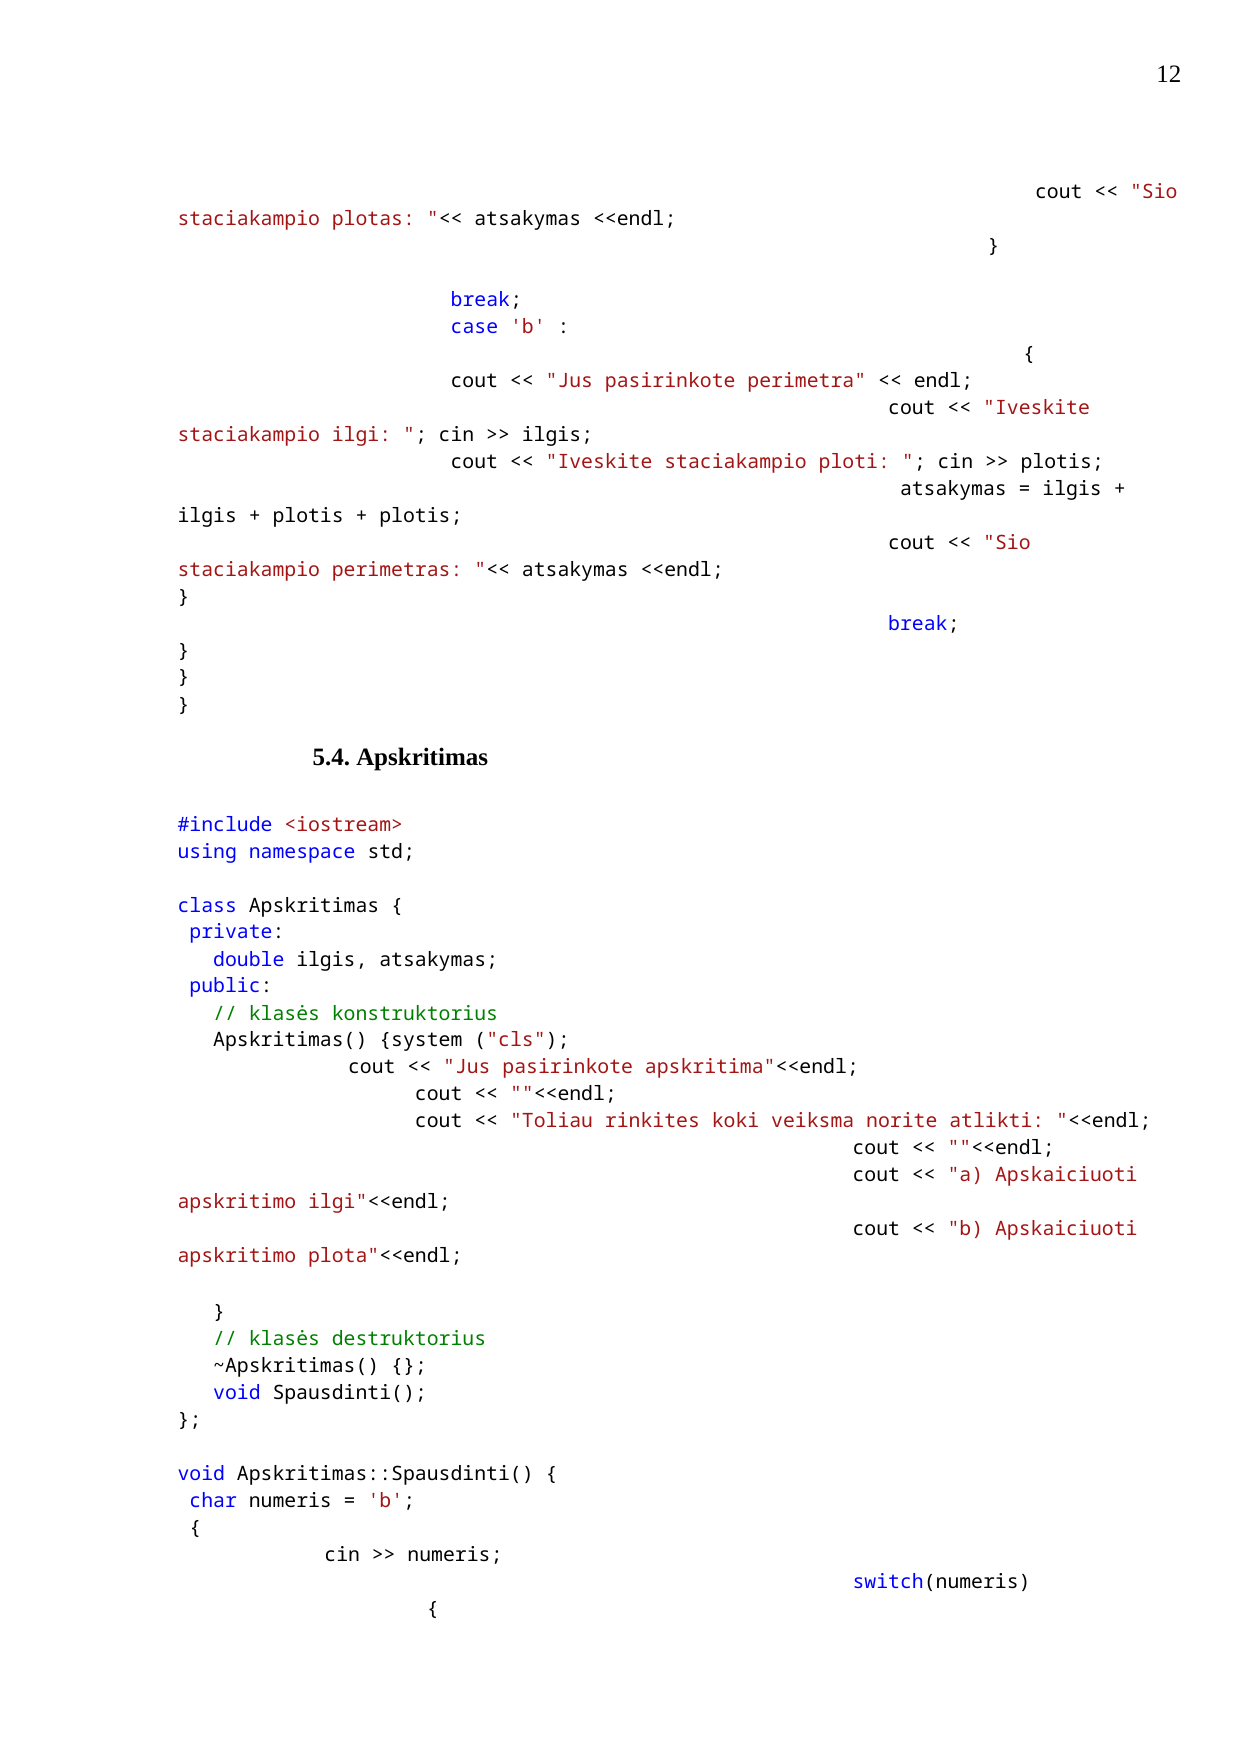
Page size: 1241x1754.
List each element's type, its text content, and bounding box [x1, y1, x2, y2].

text class Apskritimas { [177, 891, 1181, 918]
text } [177, 582, 1181, 609]
text void Spausdinti(); [177, 1378, 1181, 1405]
text case 'b' : [177, 312, 1181, 339]
text cout << ""<<endl; [177, 1080, 1181, 1107]
text cout << "Toliau rinkites koki veiksma norite atlikti: "<<endl; [177, 1107, 1181, 1134]
text cout << ""<<endl; [177, 1134, 1181, 1161]
text double ilgis, atsakymas; [177, 945, 1181, 972]
text } [177, 231, 1181, 258]
text } [177, 690, 1181, 717]
text cout << "a) Apskaiciuoti apskritimo ilgi"<<endl; [177, 1161, 1181, 1214]
text // klasės konstruktorius [177, 999, 1181, 1026]
text #include <iostream> [177, 810, 1181, 837]
text using namespace std; [177, 837, 1181, 864]
text cin >> numeris; [177, 1540, 1181, 1567]
text break; [177, 609, 1181, 636]
text { [177, 1594, 1181, 1621]
text cout << "Iveskite staciakampio ploti: "; cin >> plotis; [177, 447, 1181, 474]
text } [177, 636, 1181, 663]
text { [177, 1513, 1181, 1540]
text char numeris = 'b'; [177, 1486, 1181, 1513]
text void Apskritimas::Spausdinti() { [177, 1459, 1181, 1486]
text cout << "Jus pasirinkote apskritima"<<endl; [177, 1053, 1181, 1080]
text // klasės destruktorius [177, 1324, 1181, 1351]
text Apskritimas() {system ("cls"); [177, 1026, 1181, 1053]
text } [177, 663, 1181, 690]
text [177, 393, 1181, 447]
text cout << "Jus pasirinkote perimetra" << endl; [177, 366, 1181, 393]
text { [177, 339, 1181, 366]
text atsakymas = ilgis + ilgis + plotis + plotis; [177, 474, 1181, 528]
text } [177, 1297, 1181, 1324]
subtitle 5.4. Apskritimas [177, 742, 1181, 771]
text break; [177, 285, 1181, 312]
text switch(numeris) [177, 1567, 1181, 1594]
text private: [177, 918, 1181, 945]
text }; [177, 1405, 1181, 1432]
text cout << "Sio staciakampio perimetras: "<< atsakymas <<endl; [177, 528, 1181, 582]
text public: [177, 972, 1181, 999]
text ~Apskritimas() {}; [177, 1351, 1181, 1378]
text cout << "Sio staciakampio plotas: "<< atsakymas <<endl; [177, 177, 1181, 231]
text cout << "b) Apskaiciuoti apskritimo plota"<<endl; [177, 1214, 1181, 1268]
